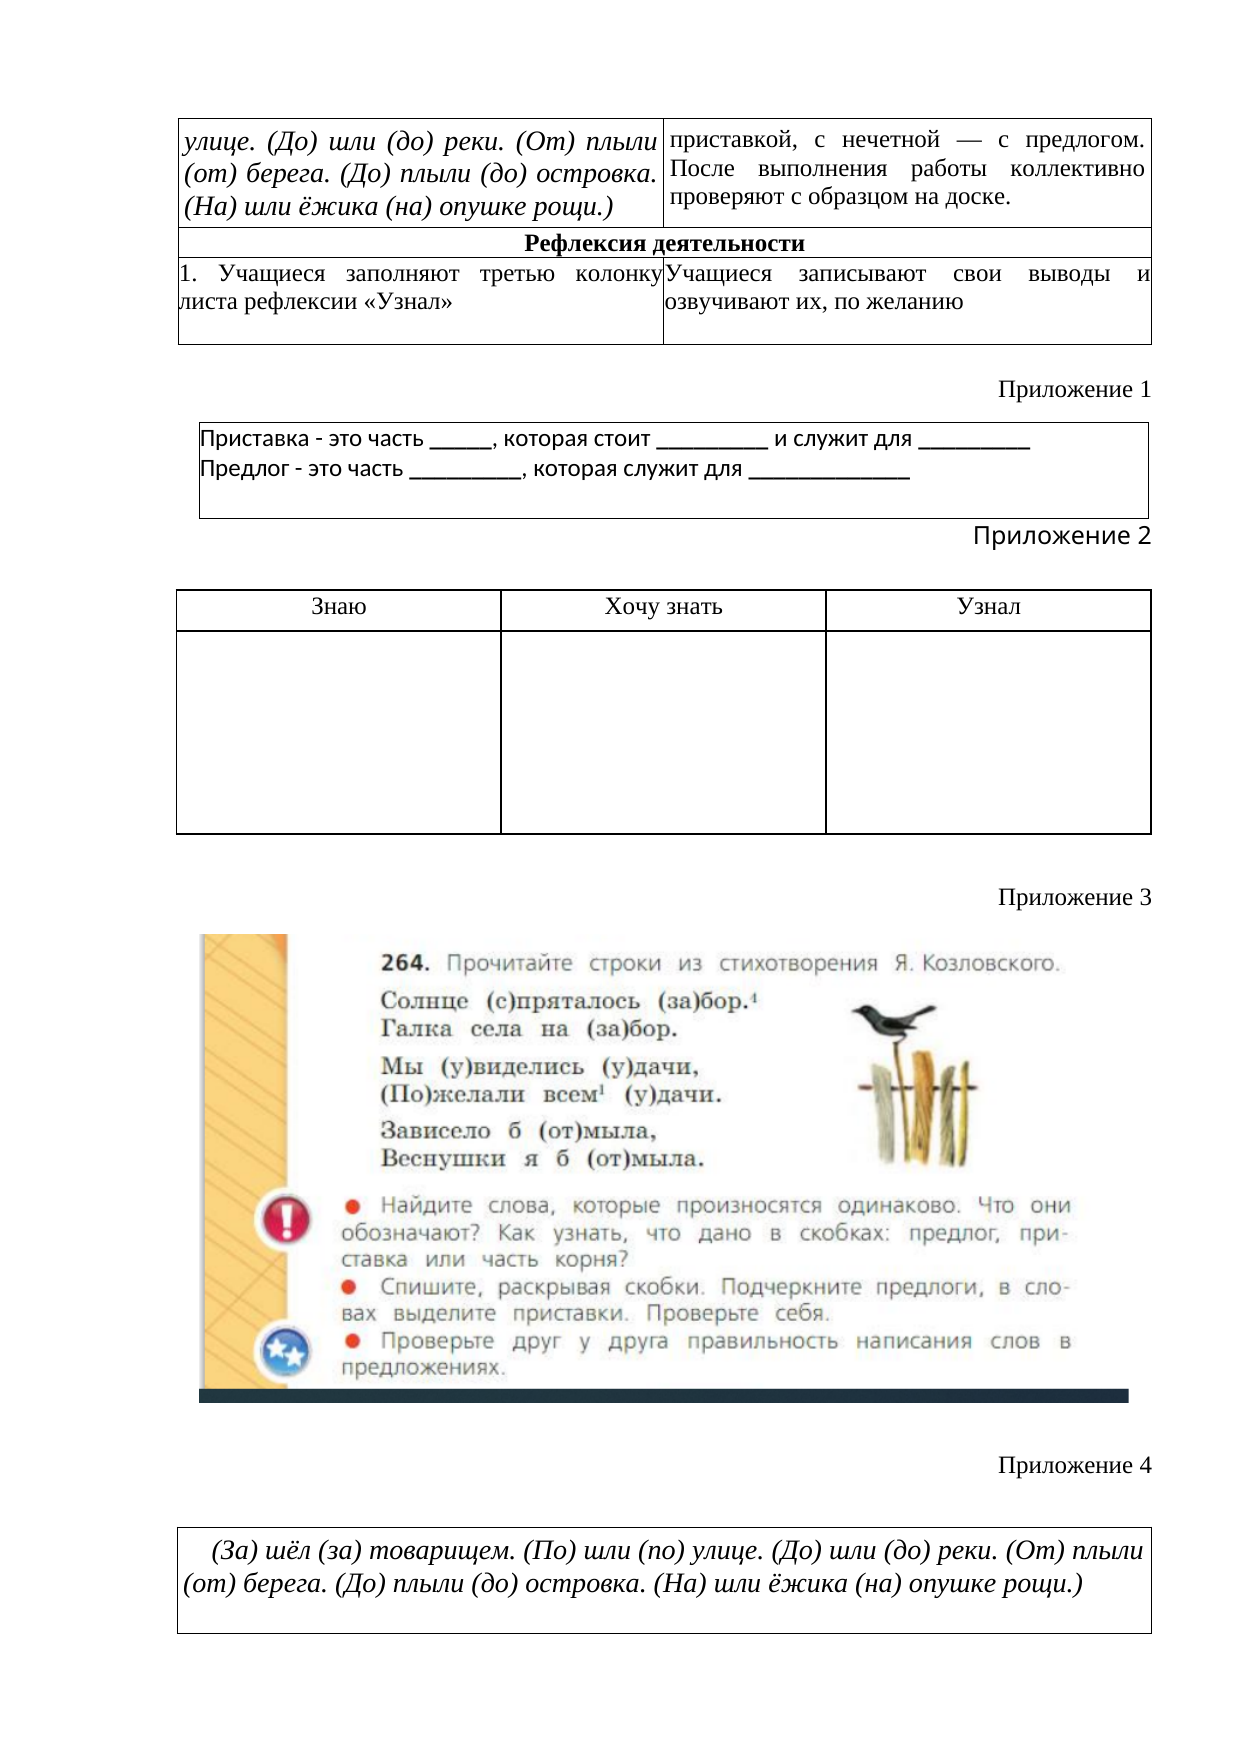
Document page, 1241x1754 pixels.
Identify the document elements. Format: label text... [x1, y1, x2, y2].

picture [199, 934, 1129, 1403]
table_cell [177, 632, 500, 833]
table_cell 1. Учащиеся заполняют третью колонку листа рефлексии «Узнал» [179, 258, 663, 344]
text Приложение 1 [177, 374, 1152, 402]
table_header Узнал [827, 591, 1150, 630]
text Приложение 2 [177, 517, 1152, 551]
table_cell Рефлексия деятельности [179, 228, 1151, 257]
table_cell [502, 632, 825, 833]
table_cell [179, 119, 663, 227]
table_header (За) шёл (за) товарищем. (По) шли (по) улице. (До) шли (до) реки. (От) плыли (от) берега. (До) плыли (до) островка. (На) шли ёжика (на) опушке рощи.) [178, 1528, 1151, 1633]
table_cell Учащиеся записывают свои выводы и озвучивают их, по желанию [664, 258, 1151, 344]
text Приложение 4 [177, 1450, 1152, 1479]
table_header Хочу знать [502, 591, 825, 630]
table_header Знаю [177, 591, 500, 630]
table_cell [664, 119, 1151, 227]
table_cell [827, 632, 1150, 833]
